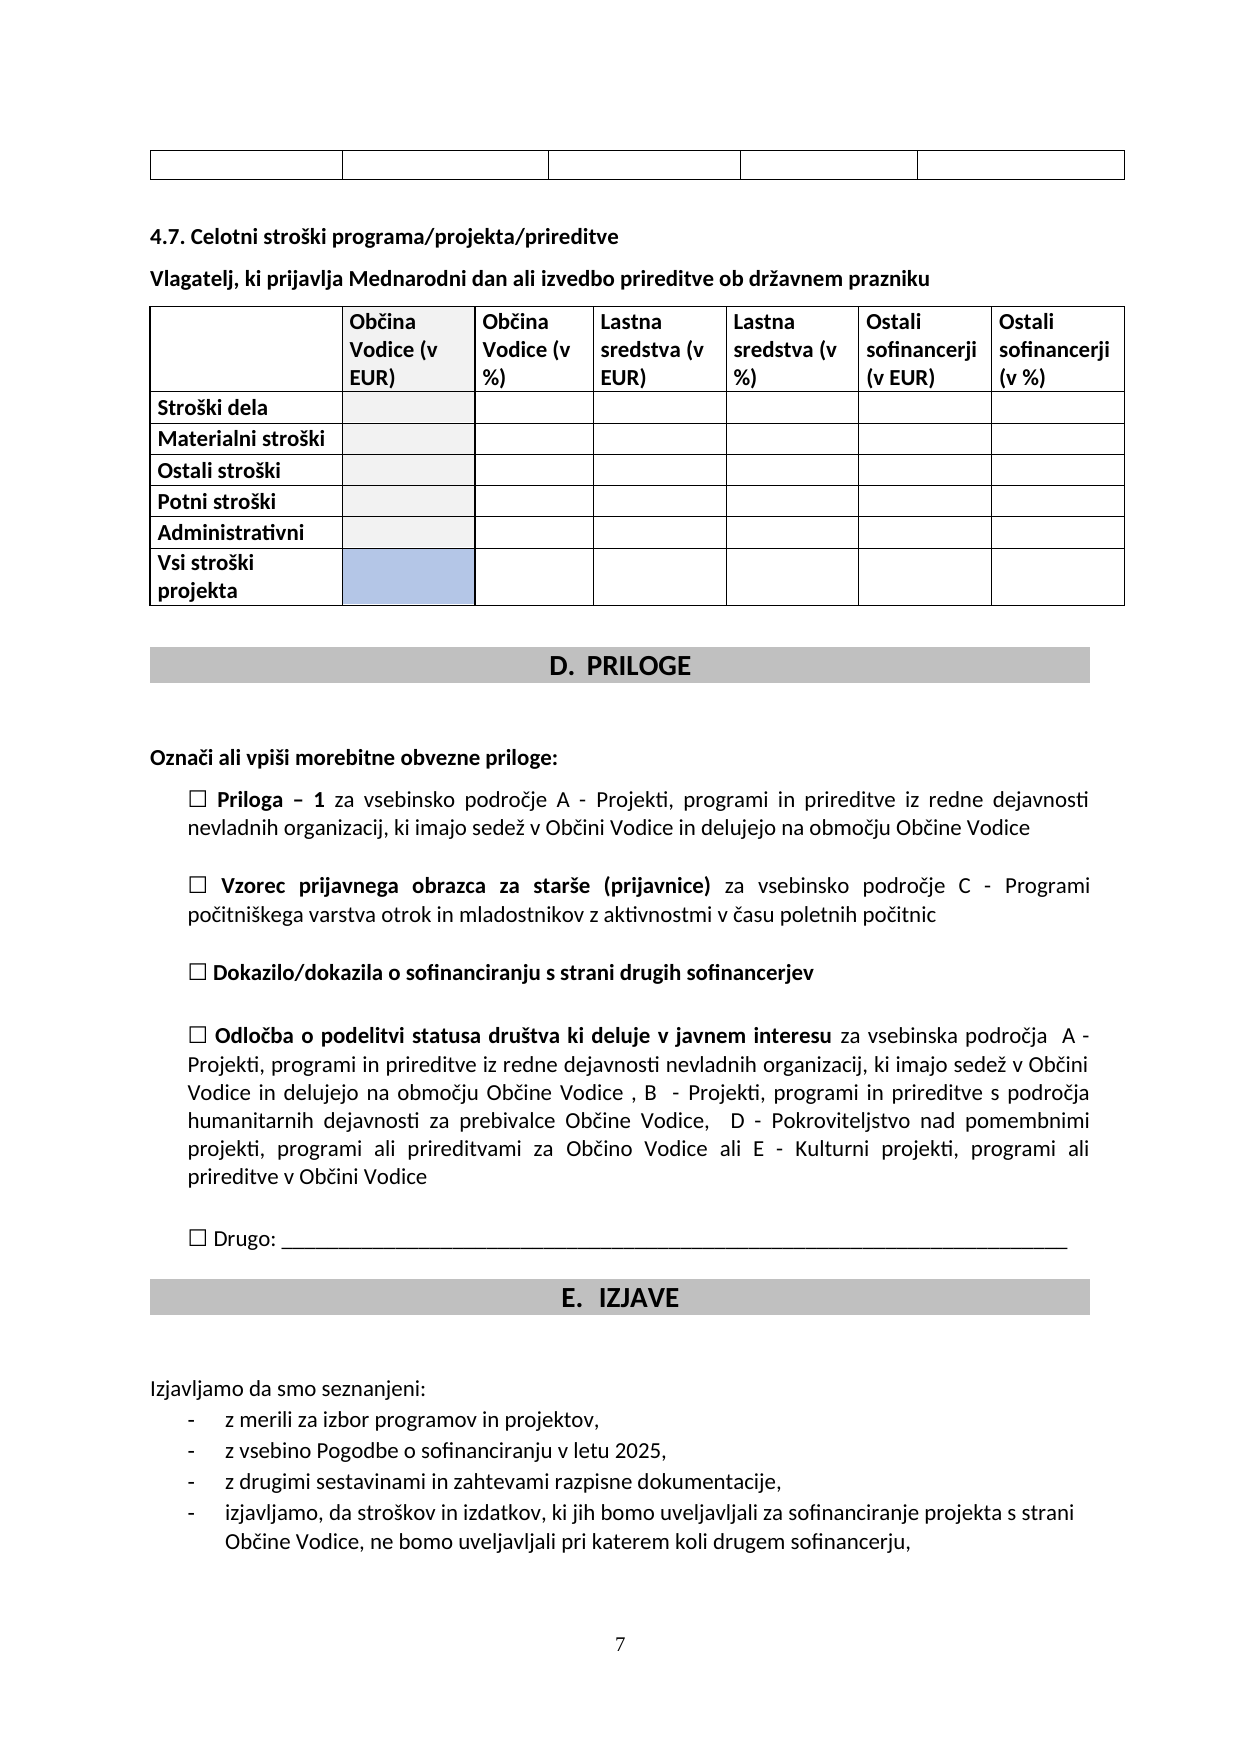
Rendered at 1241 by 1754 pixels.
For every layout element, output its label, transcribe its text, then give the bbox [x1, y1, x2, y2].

table_cell Administrativni [151, 517, 342, 547]
table_cell [343, 455, 474, 485]
table_cell [741, 151, 917, 179]
table_cell [476, 486, 593, 516]
table_header Občina Vodice (v %) [476, 307, 593, 391]
table_cell [727, 392, 858, 422]
table_cell [859, 486, 991, 516]
table_cell [992, 455, 1124, 485]
table_cell [594, 424, 726, 454]
table_cell [343, 517, 474, 547]
table_cell [992, 549, 1124, 604]
text 4.7. Celotni stroški programa/projekta/prireditve [150, 222, 1090, 250]
table_cell [918, 151, 1124, 179]
table_cell Potni stroški [151, 486, 342, 516]
text Izjavljamo da smo seznanjeni: [150, 1374, 1090, 1402]
table_cell [859, 549, 991, 604]
table_cell Vsi stroški projekta [151, 549, 342, 604]
table_cell [151, 151, 342, 179]
table_cell [992, 392, 1124, 422]
table_cell [727, 486, 858, 516]
list IZJAVE [150, 1279, 1090, 1315]
table_cell Materialni stroški [151, 424, 342, 454]
text Označi ali vpiši morebitne obvezne priloge: [150, 743, 1090, 771]
table_cell [727, 424, 858, 454]
table_cell [859, 455, 991, 485]
table_cell [992, 486, 1124, 516]
table_cell [476, 424, 593, 454]
list izjavljamo, da stroškov in izdatkov, ki jih bomo uveljavljali za sofinanciranje projekta s strani Občine Vodice, ne bomo uveljavljali pri katerem koli drugem sofinancerju, [187, 1496, 1090, 1556]
list ☐ Dokazilo/dokazila o sofinanciranju s strani drugih sofinancerjev [187, 956, 1090, 987]
table_cell [343, 151, 548, 179]
list ☐ Priloga – 1 za vsebinsko področje A - Projekti, programi in prireditve iz redne dejavnosti nevladnih organizacij, ki imajo sedež v Občini Vodice in delujejo na območju Občine Vodice [187, 785, 1090, 841]
table_cell [476, 549, 593, 604]
table_cell [343, 486, 474, 516]
table_cell [343, 392, 474, 422]
table_cell [859, 392, 991, 422]
table_cell [343, 424, 474, 454]
table_header Lastna sredstva (v %) [727, 307, 858, 391]
list PRILOGE [150, 647, 1090, 683]
table_cell [594, 392, 726, 422]
table_cell [992, 517, 1124, 547]
list z vsebino Pogodbe o sofinanciranju v letu 2025, [187, 1434, 1090, 1465]
table_cell [859, 517, 991, 547]
table_cell [476, 455, 593, 485]
table_header Občina Vodice (v EUR) [343, 307, 474, 391]
table_cell [594, 486, 726, 516]
table_cell [727, 517, 858, 547]
table_cell [594, 517, 726, 547]
table_cell [992, 424, 1124, 454]
table_cell Ostali stroški [151, 455, 342, 485]
table_cell [859, 424, 991, 454]
list z merili za izbor programov in projektov, [187, 1402, 1090, 1434]
table_cell [594, 549, 726, 604]
table_cell [343, 549, 474, 604]
list ☐ Vzorec prijavnega obrazca za starše (prijavnice) za vsebinsko področje C - Programi počitniškega varstva otrok in mladostnikov z aktivnostmi v času poletnih počitnic [187, 869, 1090, 928]
table_cell [549, 151, 740, 179]
list ☐ Drugo: _____________________________________________________________________ [187, 1222, 1090, 1253]
table_cell Stroški dela [151, 392, 342, 422]
table_header Ostali sofinancerji (v EUR) [859, 307, 991, 391]
list z drugimi sestavinami in zahtevami razpisne dokumentacije, [187, 1465, 1090, 1496]
table_header [151, 307, 342, 391]
table_header Ostali sofinancerji (v %) [992, 307, 1124, 391]
table_cell [476, 517, 593, 547]
table_cell [476, 392, 593, 422]
table_header Lastna sredstva (v EUR) [594, 307, 726, 391]
table_cell [727, 549, 858, 604]
table_cell [727, 455, 858, 485]
text Vlagatelj, ki prijavlja Mednarodni dan ali izvedbo prireditve ob državnem prazniku [150, 264, 1090, 292]
table_cell [594, 455, 726, 485]
list ☐ Odločba o podelitvi statusa društva ki deluje v javnem interesu za vsebinska področja A - Projekti, programi in prireditve iz redne dejavnosti nevladnih organizacij, ki imajo sedež v Občini Vodice in delujejo na območju Občine Vodice , B - Projekti, programi in prireditve s področja humanitarnih dejavnosti za prebivalce Občine Vodice, D - Pokroviteljstvo nad pomembnimi projekti, programi ali prireditvami za Občino Vodice ali E - Kulturni projekti, programi ali prireditve v Občini Vodice [187, 1019, 1090, 1190]
